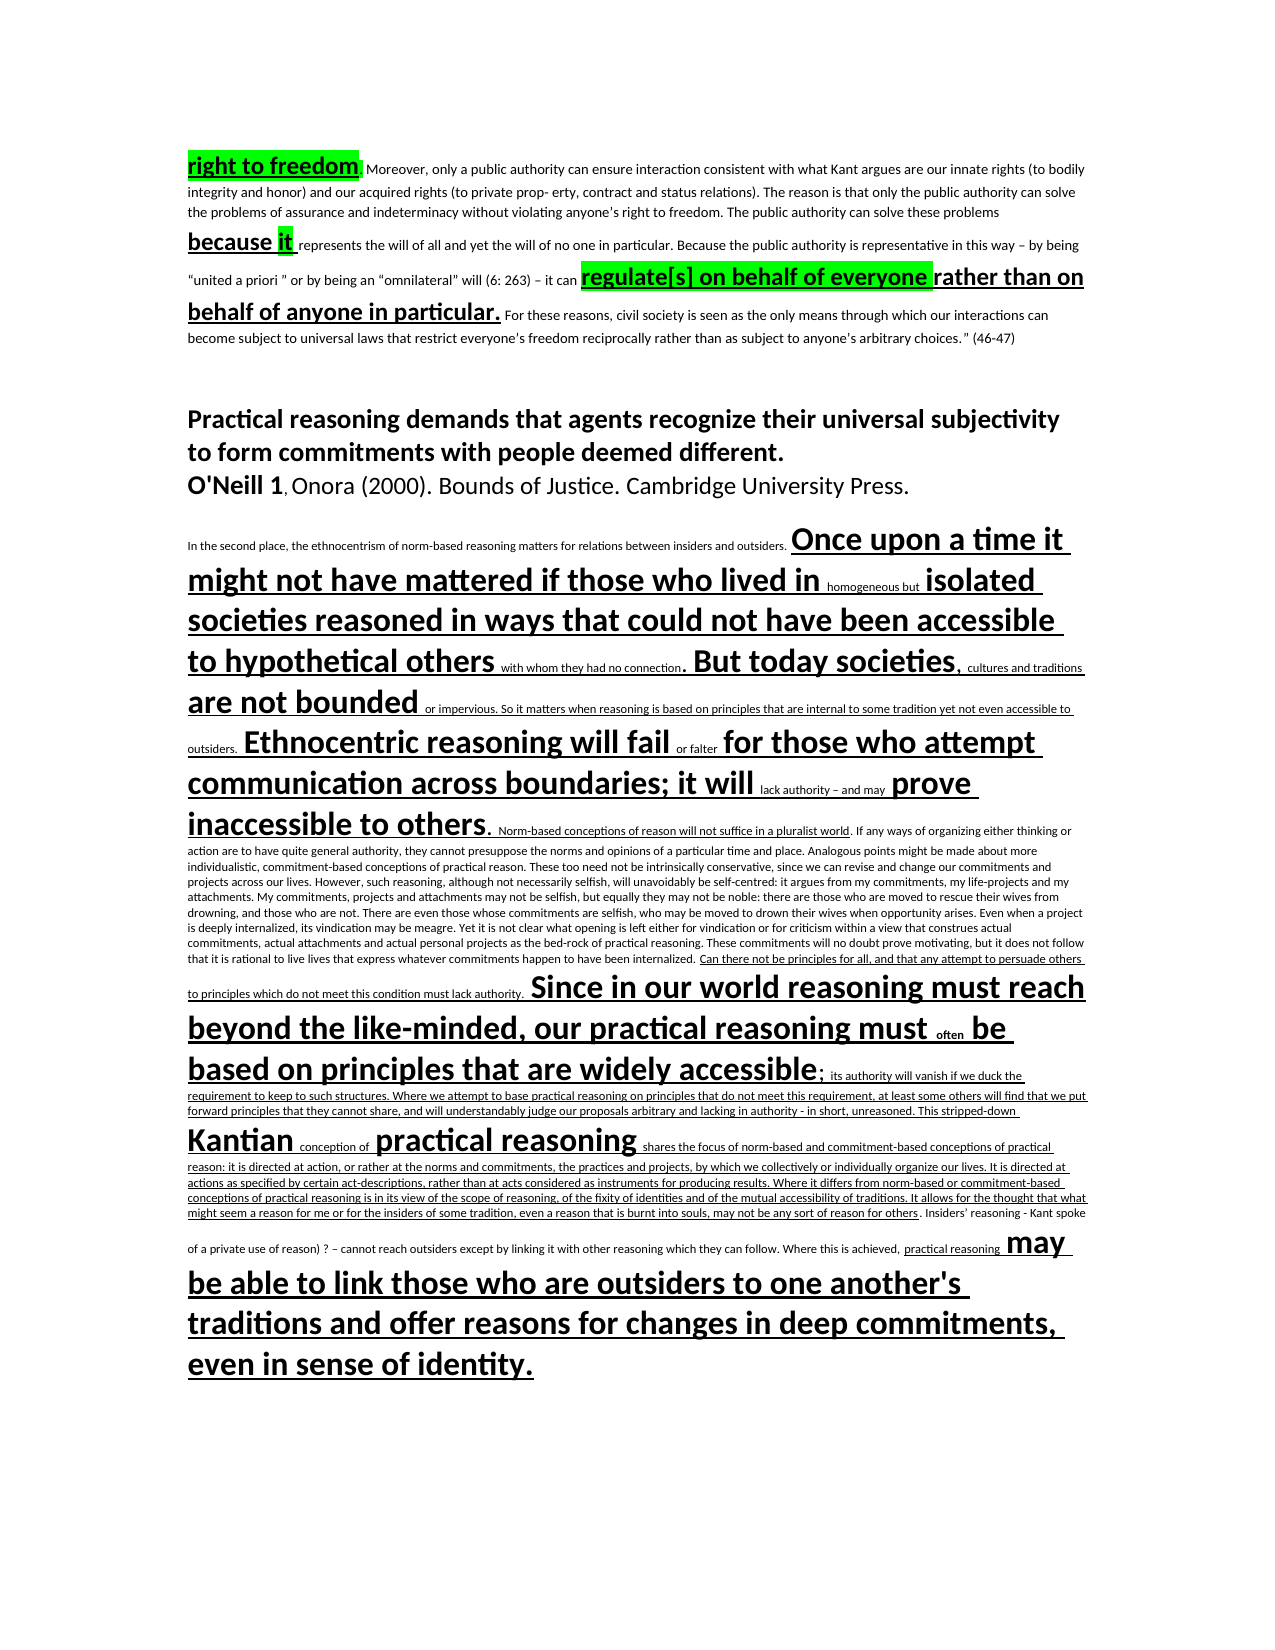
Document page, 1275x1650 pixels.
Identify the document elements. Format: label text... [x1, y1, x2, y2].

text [187, 150, 1087, 347]
text O'Neill 1, Onora (2000). Bounds of Justice. Cambridge University Press. [187, 468, 1087, 501]
subtitle Practical reasoning demands that agents recognize their universal subjectivity to form commitments with people deemed different. [187, 402, 1087, 468]
text In the second place, the ethnocentrism of norm-based reasoning matters for relations between insiders and outsiders. Once upon a time it might not have mattered if those who lived in homogeneous but isolated societies reasoned in ways that could not have been accessible to hypothetical others with whom they had no connection. But today societies, cultures and traditions are not bounded or impervious. So it matters when reasoning is based on principles that are internal to some tradition yet not even accessible to outsiders. Ethnocentric reasoning will fail or falter for those who attempt communication across boundaries; it will lack authority – and may prove inaccessible to others. Norm-based conceptions of reason will not suffice in a pluralist world. If any ways of organizing either thinking or action are to have quite general authority, they cannot presuppose the norms and opinions of a particular time and place. Analogous points might be made about more individualistic, commitment-based conceptions of practical reason. These too need not be intrinsically conservative, since we can revise and change our commitments and projects across our lives. However, such reasoning, although not necessarily selfish, will unavoidably be self-centred: it argues from my commitments, my life-projects and my attachments. My commitments, projects and attachments may not be selfish, but equally they may not be noble: there are those who are moved to rescue their wives from drowning, and those who are not. There are even those whose commitments are selfish, who may be moved to drown their wives when opportunity arises. Even when a project is deeply internalized, its vindication may be meagre. Yet it is not clear what opening is left either for vindication or for criticism within a view that construes actual commitments, actual attachments and actual personal projects as the bed-rock of practical reasoning. These commitments will no doubt prove motivating, but it does not follow that it is rational to live lives that express whatever commitments happen to have been internalized. Can there not be principles for all, and that any attempt to persuade others to principles which do not meet this condition must lack authority. Since in our world reasoning must reach beyond the like-minded, our practical reasoning must often be based on principles that are widely accessible; its authority will vanish if we duck the requirement to keep to such structures. Where we attempt to base practical reasoning on principles that do not meet this requirement, at least some others will find that we put forward principles that they cannot share, and will understandably judge our proposals arbitrary and lacking in authority - in short, unreasoned. This stripped-down Kantian conception of practical reasoning shares the focus of norm-based and commitment-based conceptions of practical reason: it is directed at action, or rather at the norms and commitments, the practices and projects, by which we collectively or individually organize our lives. It is directed at actions as specified by certain act-descriptions, rather than at acts considered as instruments for producing results. Where it differs from norm-based or commitment-based conceptions of practical reasoning is in its view of the scope of reasoning, of the fixity of identities and of the mutual accessibility of traditions. It allows for the thought that what might seem a reason for me or for the insiders of some tradition, even a reason that is burnt into souls, may not be any sort of reason for others. Insiders’ reasoning - Kant spoke of a private use of reason) ? – cannot reach outsiders except by linking it with other reasoning which they can follow. Where this is achieved, practical reasoning may be able to link those who are outsiders to one another's traditions and offer reasons for changes in deep commitments, even in sense of identity. [187, 518, 1087, 1101]
